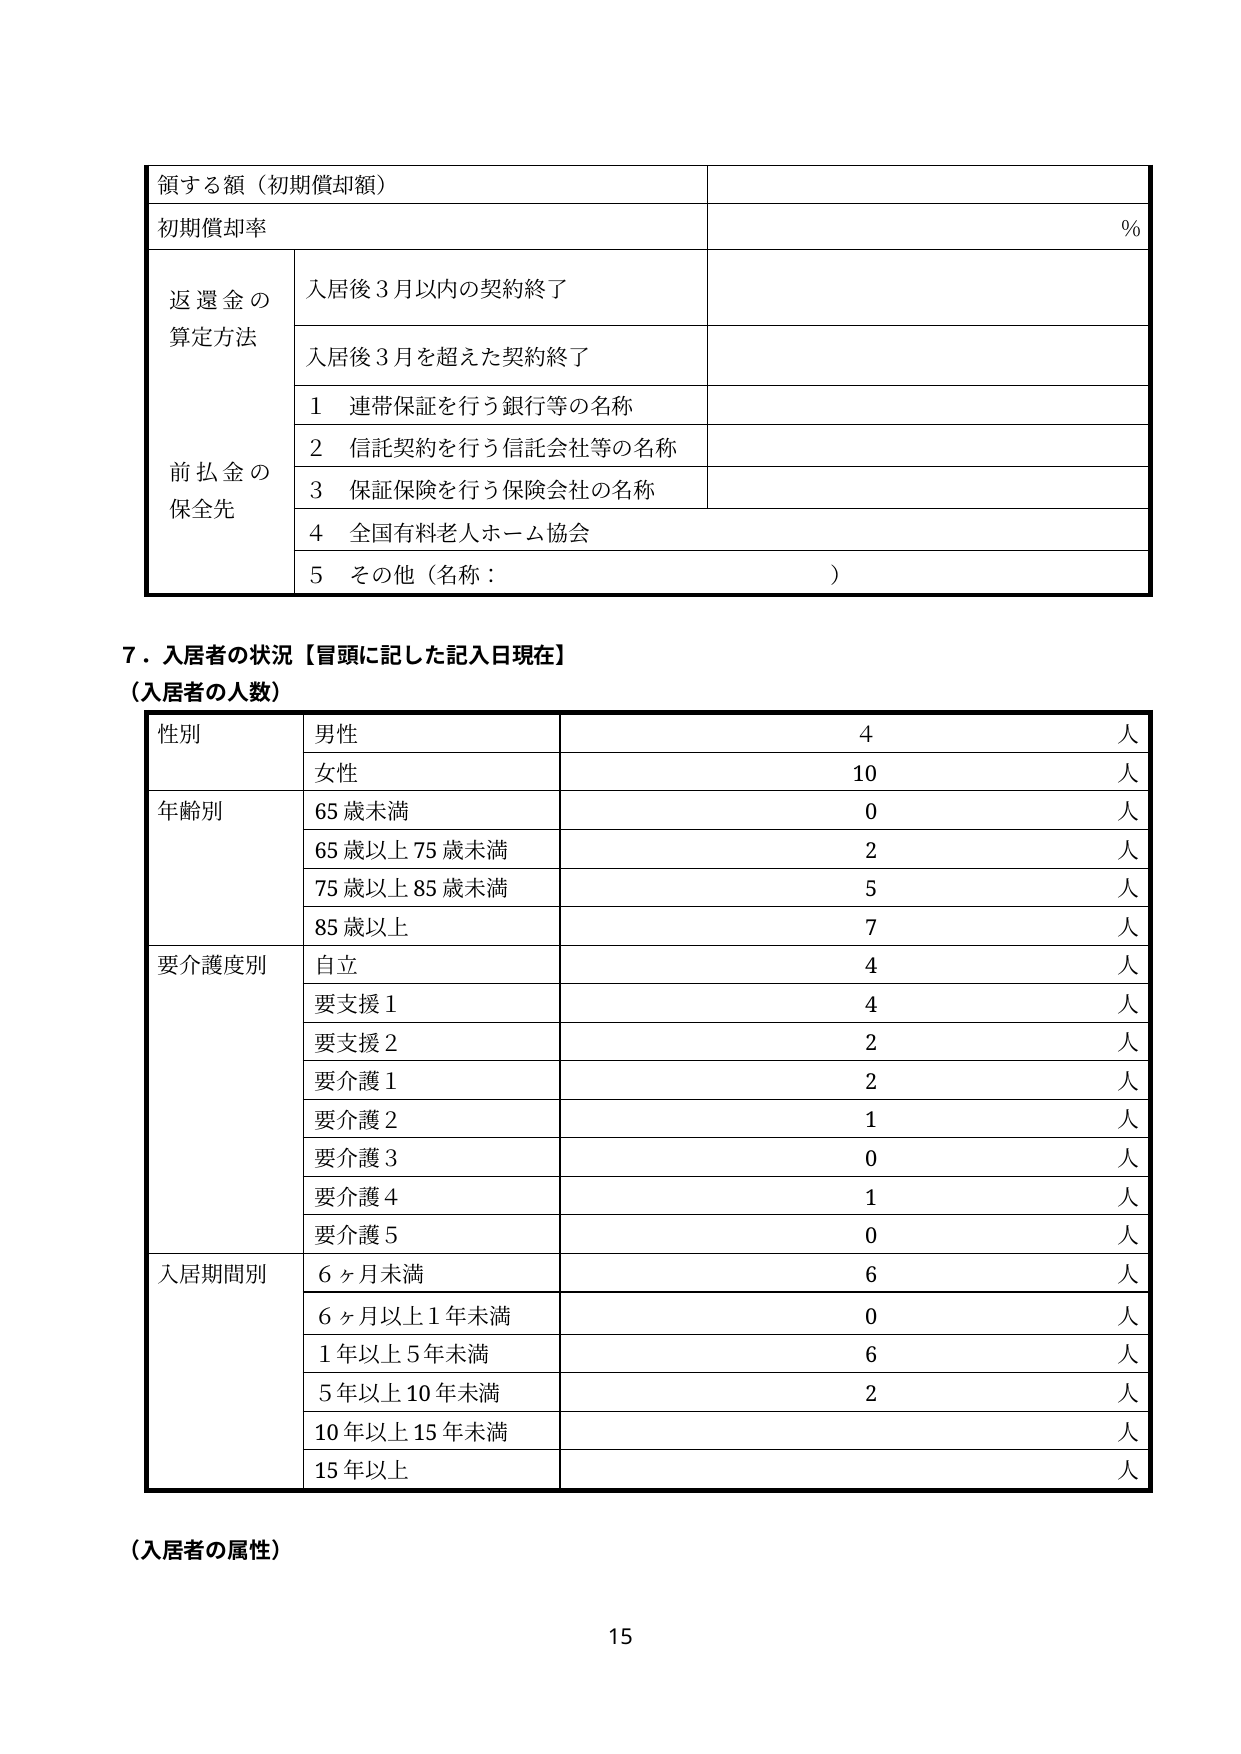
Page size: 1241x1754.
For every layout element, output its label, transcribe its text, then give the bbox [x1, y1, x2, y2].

text （入居者の人数） [118, 672, 1122, 710]
table_cell 2 人 [561, 830, 1148, 867]
table_cell 10 人 [561, 753, 1148, 790]
table_cell 要支援２ [304, 1023, 559, 1060]
table_header ４ 人 [561, 715, 1148, 752]
table_cell １ 連帯保証を行う銀行等の名称 [295, 386, 707, 424]
table_cell 人 [561, 1412, 1148, 1449]
table_cell 0 人 [561, 1138, 1148, 1176]
table_cell 前払金の保全先 [149, 385, 294, 592]
table_cell 5 人 [561, 869, 1148, 906]
table_cell 1 人 [561, 1100, 1148, 1137]
table_cell 年齢別 [149, 791, 303, 944]
table_cell ％ [708, 204, 1148, 249]
table_cell １年以上５年未満 [304, 1335, 559, 1372]
table_cell 要介護３ [304, 1138, 559, 1176]
table_cell 人 [561, 1450, 1148, 1488]
table_cell 0 人 [561, 1215, 1148, 1253]
table_cell 要介護度別 [149, 946, 303, 1253]
table_cell 7 人 [561, 907, 1148, 944]
table_cell 65歳以上75歳未満 [304, 830, 559, 867]
table_cell 6 人 [561, 1335, 1148, 1372]
table_cell 女性 [304, 753, 559, 790]
table_cell 2 人 [561, 1023, 1148, 1060]
table_cell ４ 全国有料老人ホーム協会 [295, 509, 1148, 550]
table_cell ６ヶ月以上１年未満 [304, 1293, 559, 1334]
table_cell 初期償却率 [149, 204, 707, 249]
table_cell 円 [708, 166, 1148, 203]
table_cell 10年以上15年未満 [304, 1412, 559, 1449]
table_cell 65歳未満 [304, 791, 559, 829]
table_cell ５年以上10年未満 [304, 1373, 559, 1411]
table_cell 入居後３月を超えた契約終了 [295, 326, 707, 385]
table_cell [708, 326, 1148, 385]
table_cell 要介護２ [304, 1100, 559, 1137]
table_cell [708, 386, 1148, 424]
table_cell 自立 [304, 946, 559, 983]
table_cell 2 人 [561, 1373, 1148, 1411]
table_cell 15年以上 [304, 1450, 559, 1488]
text ７．入居者の状況【冒頭に記した記入日現在】 [118, 635, 1122, 672]
table_cell ３ 保証保険を行う保険会社の名称 [295, 467, 707, 508]
table_cell 1 人 [561, 1177, 1148, 1214]
table_cell 6 人 [561, 1254, 1148, 1291]
table_cell 0 人 [561, 1293, 1148, 1334]
table_cell 85歳以上 [304, 907, 559, 944]
table_cell ２ 信託契約を行う信託会社等の名称 [295, 425, 707, 466]
table_cell [708, 425, 1148, 466]
table_cell 要介護４ [304, 1177, 559, 1214]
table_cell 入居後３月以内の契約終了 [295, 250, 707, 325]
table_cell 4 人 [561, 946, 1148, 983]
text （入居者の属性） [118, 1530, 1122, 1567]
table_header 性別 [149, 715, 303, 790]
table_cell [708, 250, 1148, 325]
table_cell 75歳以上85歳未満 [304, 869, 559, 906]
table_cell 入居期間別 [149, 1254, 303, 1488]
table_cell ５ その他（名称： ） [295, 551, 1148, 592]
table_cell 2 人 [561, 1061, 1148, 1099]
table_cell 返還金の算定方法 [149, 250, 294, 385]
table_cell 要支援１ [304, 984, 559, 1022]
table_cell 4 人 [561, 984, 1148, 1022]
table_cell 0 人 [561, 791, 1148, 829]
table_cell 要介護５ [304, 1215, 559, 1253]
table_cell 要介護１ [304, 1061, 559, 1099]
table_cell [149, 166, 707, 203]
table_header 男性 [304, 715, 559, 752]
table_cell [708, 467, 1148, 508]
table_cell ６ヶ月未満 [304, 1254, 559, 1291]
